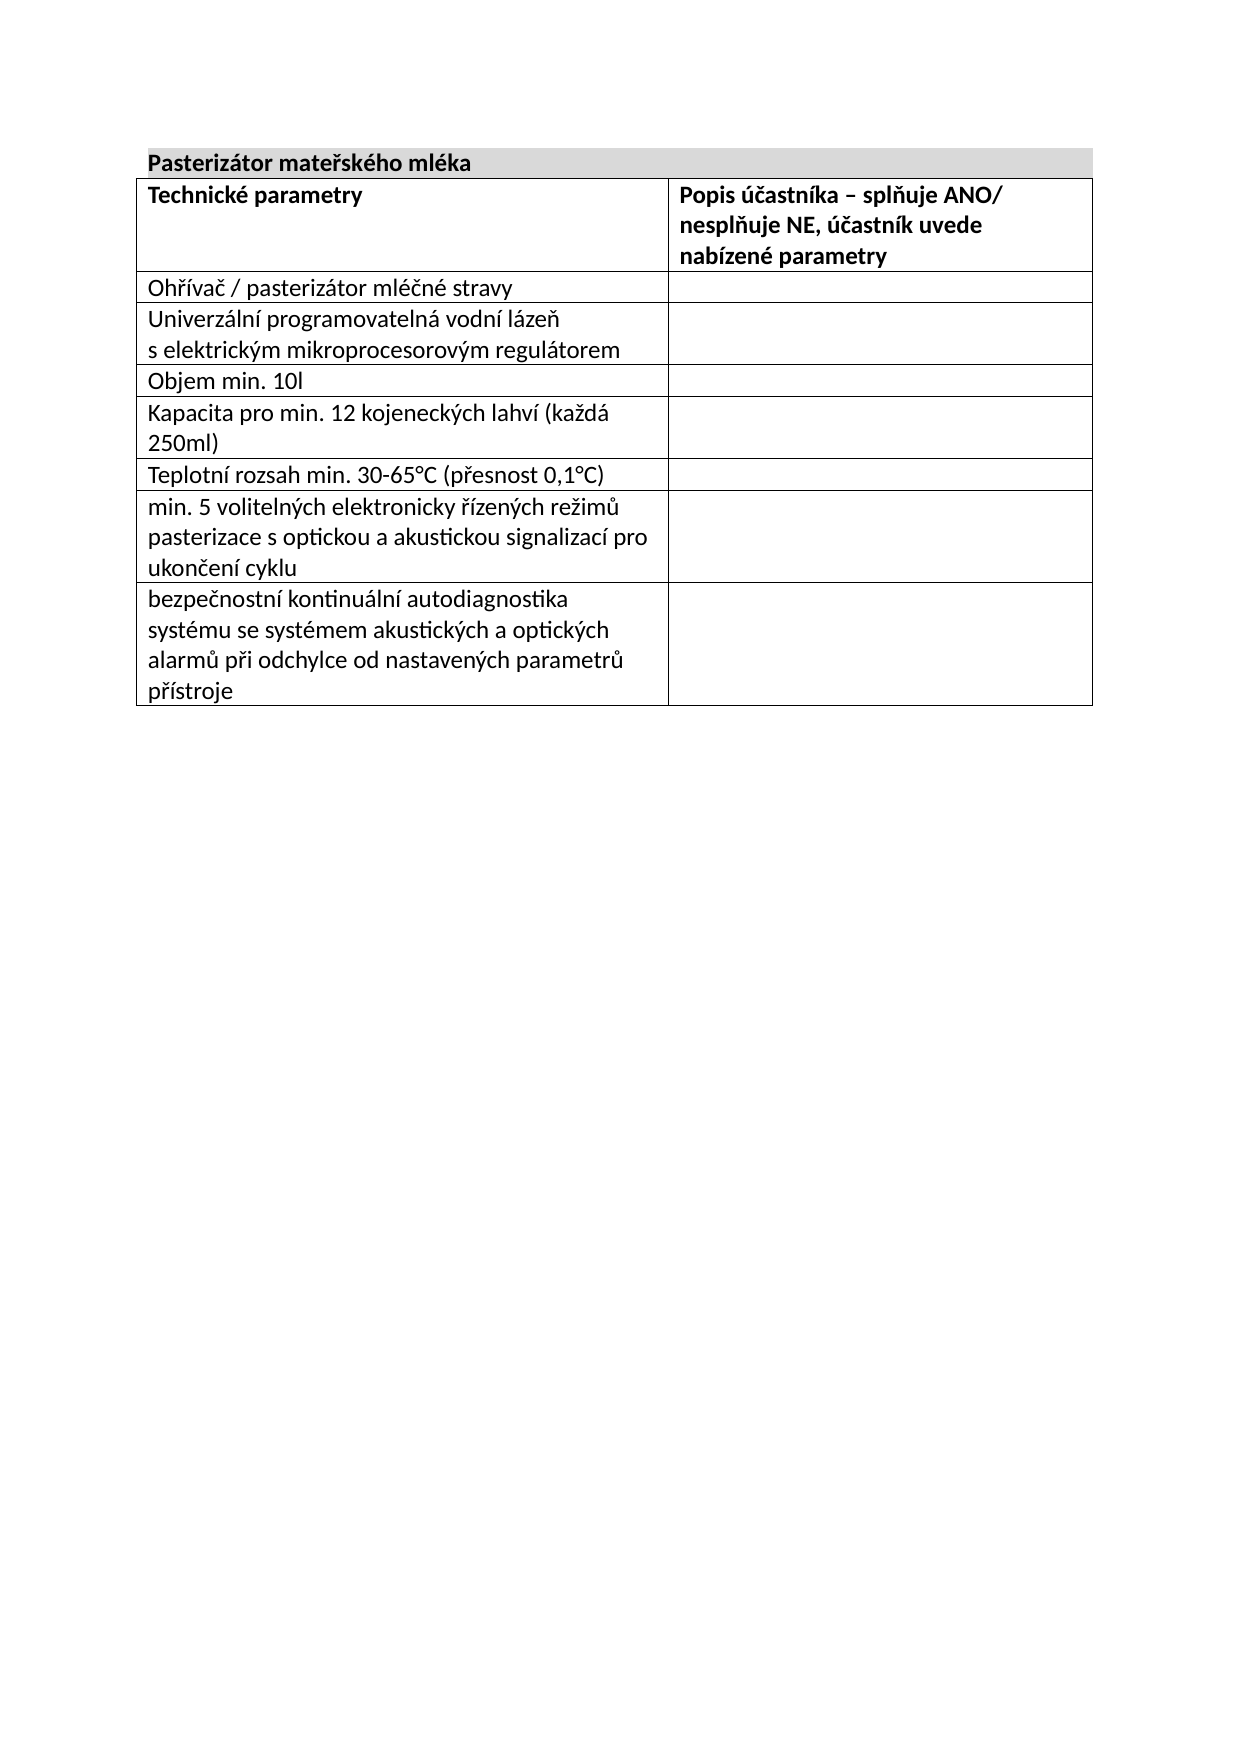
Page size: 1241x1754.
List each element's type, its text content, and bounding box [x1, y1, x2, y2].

table_cell bezpečnostní kontinuální autodiagnostika systému se systémem akustických a optických alarmů při odchylce od nastavených parametrů přístroje [137, 583, 668, 705]
table_cell [669, 303, 1092, 364]
table_cell Objem min. 10l [137, 365, 668, 396]
table_cell min. 5 volitelných elektronicky řízených režimů pasterizace s optickou a akustickou signalizací pro ukončení cyklu [137, 491, 668, 582]
table_cell [669, 459, 1092, 489]
table_header Popis účastníka – splňuje ANO/ nesplňuje NE, účastník uvede nabízené parametry [669, 179, 1092, 271]
table_cell [669, 272, 1092, 302]
table_cell Ohřívač / pasterizátor mléčné stravy [137, 272, 668, 302]
table_cell [669, 397, 1092, 458]
table_cell [669, 365, 1092, 396]
table_cell [669, 491, 1092, 582]
table_cell Univerzální programovatelná vodní lázeň s elektrickým mikroprocesorovým regulátorem [137, 303, 668, 364]
table_cell [669, 583, 1092, 705]
text Pasterizátor mateřského mléka [148, 148, 1093, 178]
table_cell Teplotní rozsah min. 30-65°C (přesnost 0,1°C) [137, 459, 668, 489]
table_header Technické parametry [137, 179, 668, 271]
table_cell Kapacita pro min. 12 kojeneckých lahví (každá 250ml) [137, 397, 668, 458]
